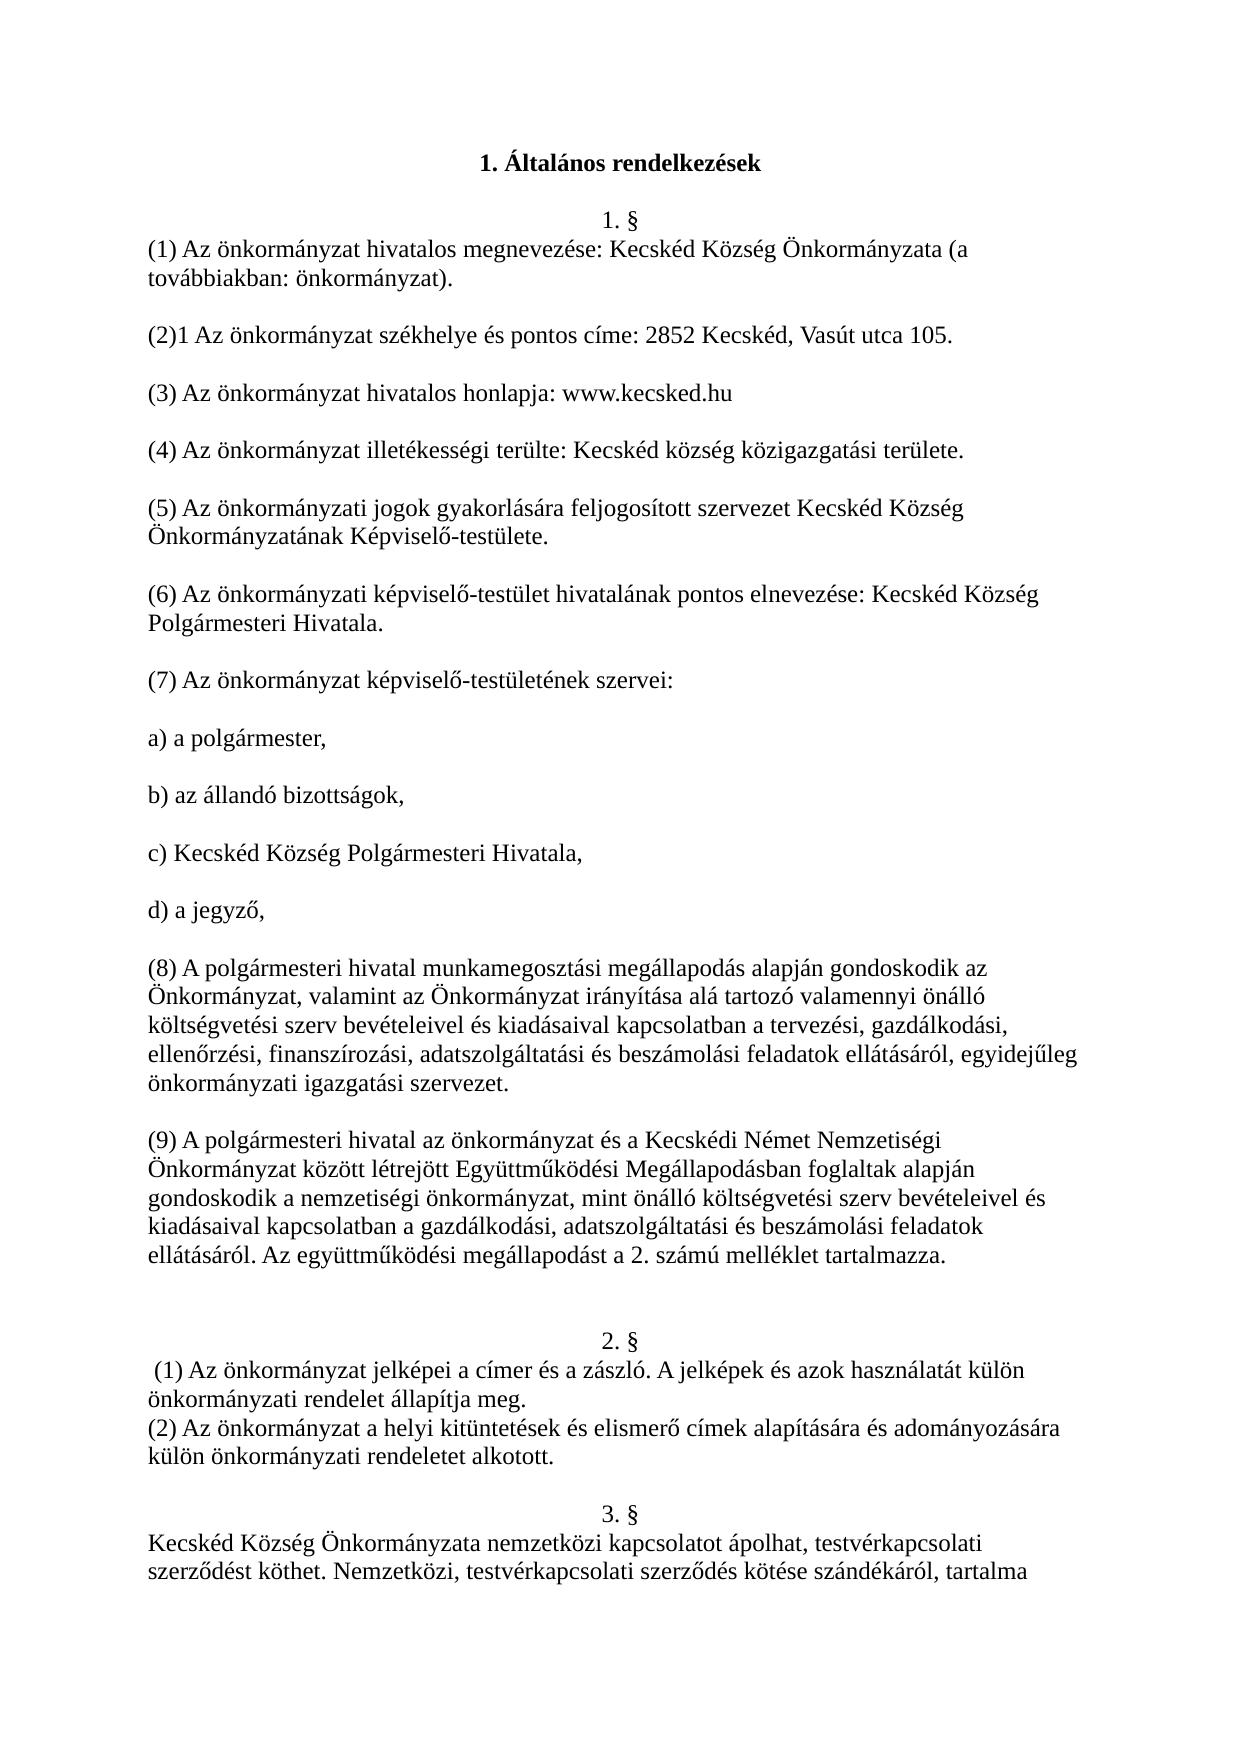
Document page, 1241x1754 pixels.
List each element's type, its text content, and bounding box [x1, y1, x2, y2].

text a) a polgármester, [148, 723, 1093, 751]
text 1. § [148, 205, 1093, 234]
text (3) Az önkormányzat hivatalos honlapja: www.kecsked.hu [148, 378, 1093, 406]
text (9) A polgármesteri hivatal az önkormányzat és a Kecskédi Német Nemzetiségi Önkormányzat között létrejött Együttműködési Megállapodásban foglaltak alapján gondoskodik a nemzetiségi önkormányzat, mint önálló költségvetési szerv bevételeivel és kiadásaival kapcsolatban a gazdálkodási, adatszolgáltatási és beszámolási feladatok ellátásáról. Az együttműködési megállapodást a 2. számú melléklet tartalmazza. [148, 1125, 1093, 1269]
text c) Kecskéd Község Polgármesteri Hivatala, [148, 838, 1093, 866]
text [148, 1528, 1093, 1585]
text 2. § [148, 1326, 1093, 1355]
text (1) Az önkormányzat jelképei a címer és a zászló. A jelképek és azok használatát külön [148, 1355, 1093, 1384]
text (6) Az önkormányzati képviselő-testület hivatalának pontos elnevezése: Kecskéd Község Polgármesteri Hivatala. [148, 579, 1093, 636]
text (8) A polgármesteri hivatal munkamegosztási megállapodás alapján gondoskodik az Önkormányzat, valamint az Önkormányzat irányítása alá tartozó valamennyi önálló költségvetési szerv bevételeivel és kiadásaival kapcsolatban a tervezési, gazdálkodási, ellenőrzési, finanszírozási, adatszolgáltatási és beszámolási feladatok ellátásáról, egyidejűleg önkormányzati igazgatási szervezet. [148, 953, 1093, 1096]
text (7) Az önkormányzat képviselő-testületének szervei: [148, 665, 1093, 694]
text (5) Az önkormányzati jogok gyakorlására feljogosított szervezet Kecskéd Község Önkormányzatának Képviselő-testülete. [148, 493, 1093, 550]
text b) az állandó bizottságok, [148, 780, 1093, 809]
text önkormányzati rendelet állapítja meg. [148, 1384, 1093, 1413]
text (2) Az önkormányzat a helyi kitüntetések és elismerő címek alapítására és adományozására külön önkormányzati rendeletet alkotott. [148, 1413, 1093, 1470]
text 1. Általános rendelkezések [148, 148, 1093, 176]
text (4) Az önkormányzat illetékességi terülte: Kecskéd község közigazgatási területe. [148, 435, 1093, 464]
text d) a jegyző, [148, 895, 1093, 924]
text (1) Az önkormányzat hivatalos megnevezése: Kecskéd Község Önkormányzata (a továbbiakban: önkormányzat). [148, 234, 1093, 291]
text (2)1 Az önkormányzat székhelye és pontos címe: 2852 Kecskéd, Vasút utca 105. [148, 320, 1093, 349]
text 3. § [148, 1499, 1093, 1528]
